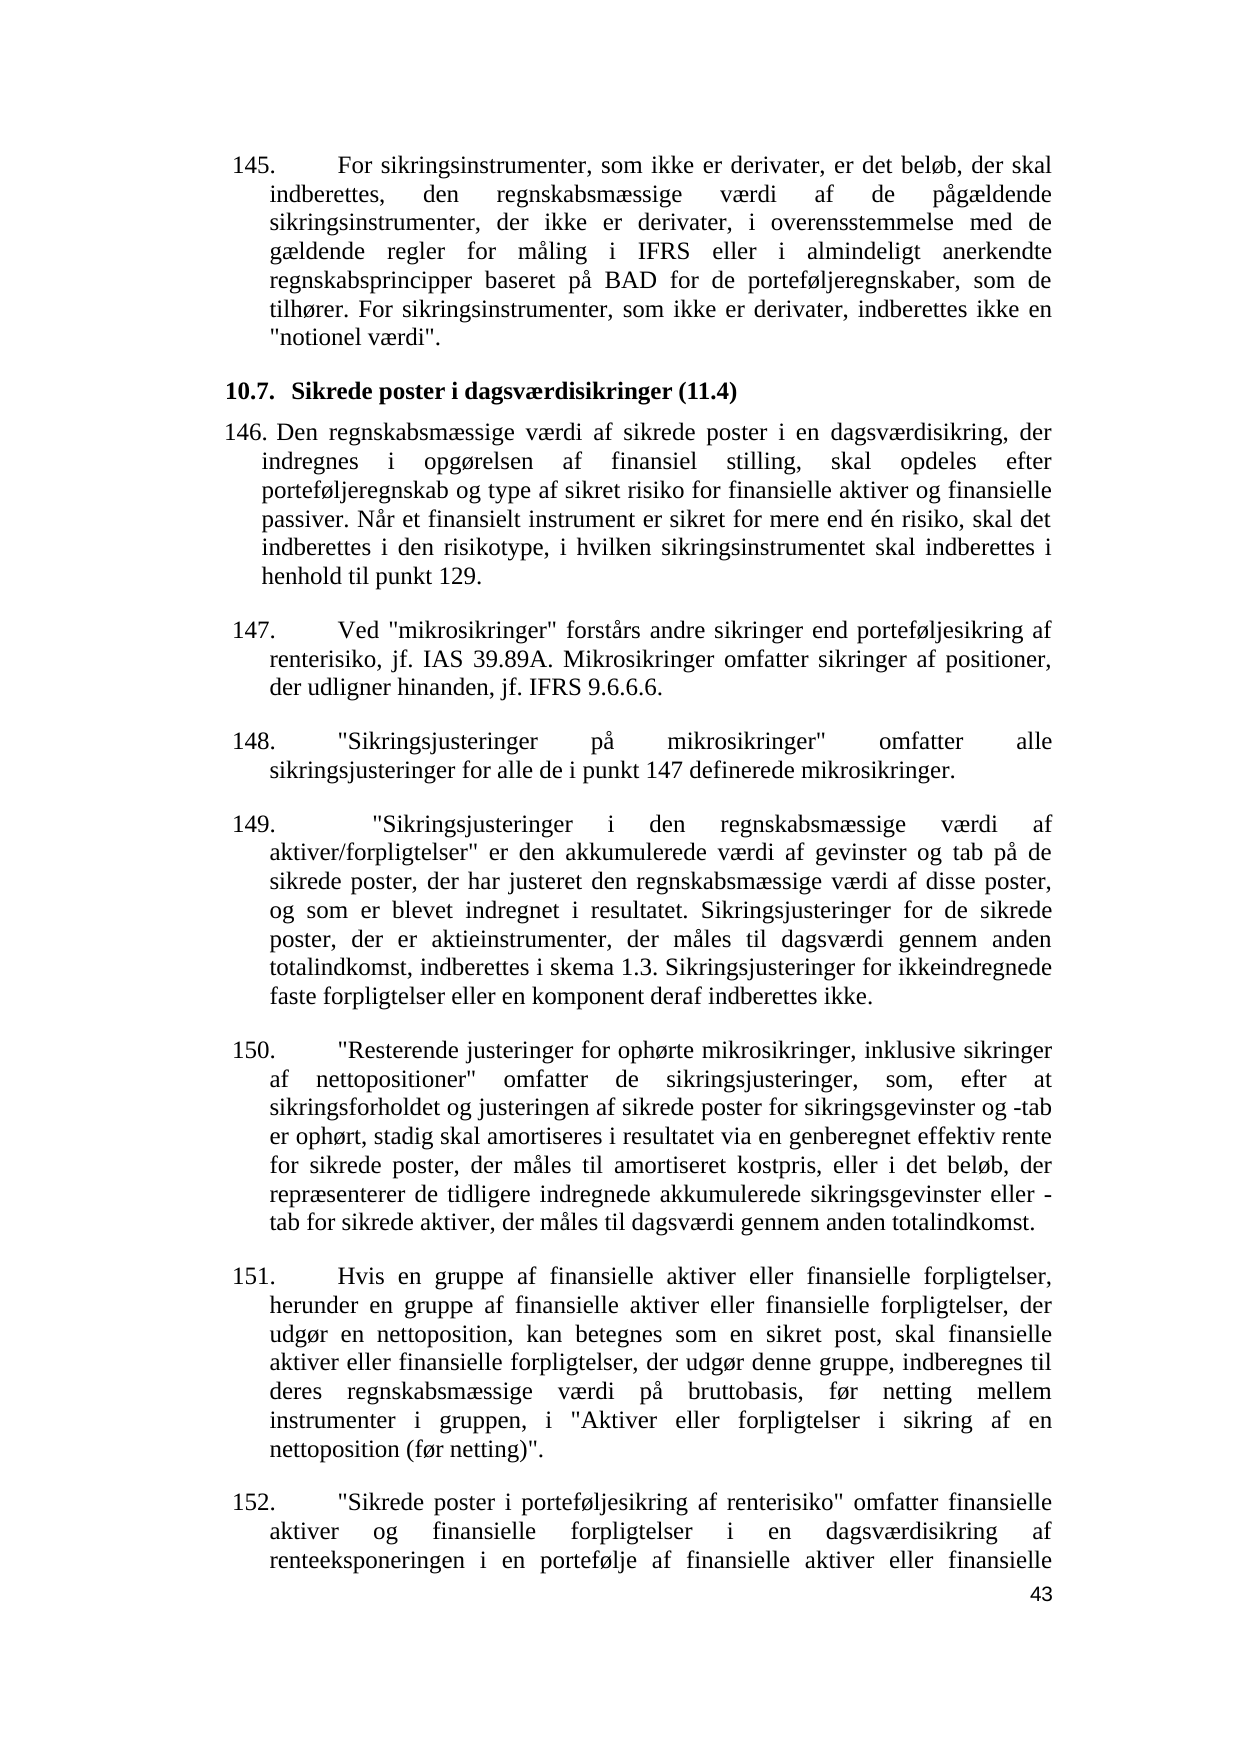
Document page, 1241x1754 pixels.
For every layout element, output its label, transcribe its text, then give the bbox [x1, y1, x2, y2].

text Hvis en gruppe af finansielle aktiver eller finansielle forpligtelser, herunder en gruppe af finansielle aktiver eller finansielle forpligtelser, der udgør en nettoposition, kan betegnes som en sikret post, skal finansielle aktiver eller finansielle forpligtelser, der udgør denne gruppe, indberegnes til deres regnskabsmæssige værdi på bruttobasis, før netting mellem instrumenter i gruppen, i "Aktiver eller forpligtelser i sikring af en nettoposition (før netting)". [232, 1261, 1053, 1462]
text Ved "mikrosikringer" forstårs andre sikringer end porteføljesikring af renterisiko, jf. IAS 39.89A. Mikrosikringer omfatter sikringer af positioner, der udligner hinanden, jf. IFRS 9.6.6.6. [232, 615, 1053, 701]
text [232, 1487, 1053, 1574]
text "Sikringsjusteringer på mikrosikringer" omfatter alle sikringsjusteringer for alle de i punkt 147 definerede mikrosikringer. [232, 726, 1053, 784]
text "Resterende justeringer for ophørte mikrosikringer, inklusive sikringer af nettopositioner" omfatter de sikringsjusteringer, som, efter at sikringsforholdet og justeringen af sikrede poster for sikringsgevinster og -tab er ophørt, stadig skal amortiseres i resultatet via en genberegnet effektiv rente for sikrede poster, der måles til amortiseret kostpris, eller i det beløb, der repræsenterer de tidligere indregnede akkumulerede sikringsgevinster eller -tab for sikrede aktiver, der måles til dagsværdi gennem anden totalindkomst. [232, 1035, 1053, 1236]
subtitle Sikrede poster i dagsværdisikringer (11.4) [225, 376, 1053, 405]
text Den regnskabsmæssige værdi af sikrede poster i en dagsværdisikring, der indregnes i opgørelsen af finansiel stilling, skal opdeles efter porteføljeregnskab og type af sikret risiko for finansielle aktiver og finansielle passiver. Når et finansielt instrument er sikret for mere end én risiko, skal det indberettes i den risikotype, i hvilken sikringsinstrumentet skal indberettes i henhold til punkt 129. [224, 417, 1053, 590]
text "Sikringsjusteringer i den regnskabsmæssige værdi af aktiver/forpligtelser" er den akkumulerede værdi af gevinster og tab på de sikrede poster, der har justeret den regnskabsmæssige værdi af disse poster, og som er blevet indregnet i resultatet. Sikringsjusteringer for de sikrede poster, der er aktieinstrumenter, der måles til dagsværdi gennem anden totalindkomst, indberettes i skema 1.3. Sikringsjusteringer for ikkeindregnede faste forpligtelser eller en komponent deraf indberettes ikke. [232, 809, 1053, 1010]
text For sikringsinstrumenter, som ikke er derivater, er det beløb, der skal indberettes, den regnskabsmæssige værdi af de pågældende sikringsinstrumenter, der ikke er derivater, i overensstemmelse med de gældende regler for måling i IFRS eller i almindeligt anerkendte regnskabsprincipper baseret på BAD for de porteføljeregnskaber, som de tilhører. For sikringsinstrumenter, som ikke er derivater, indberettes ikke en "notionel værdi". [232, 150, 1053, 351]
